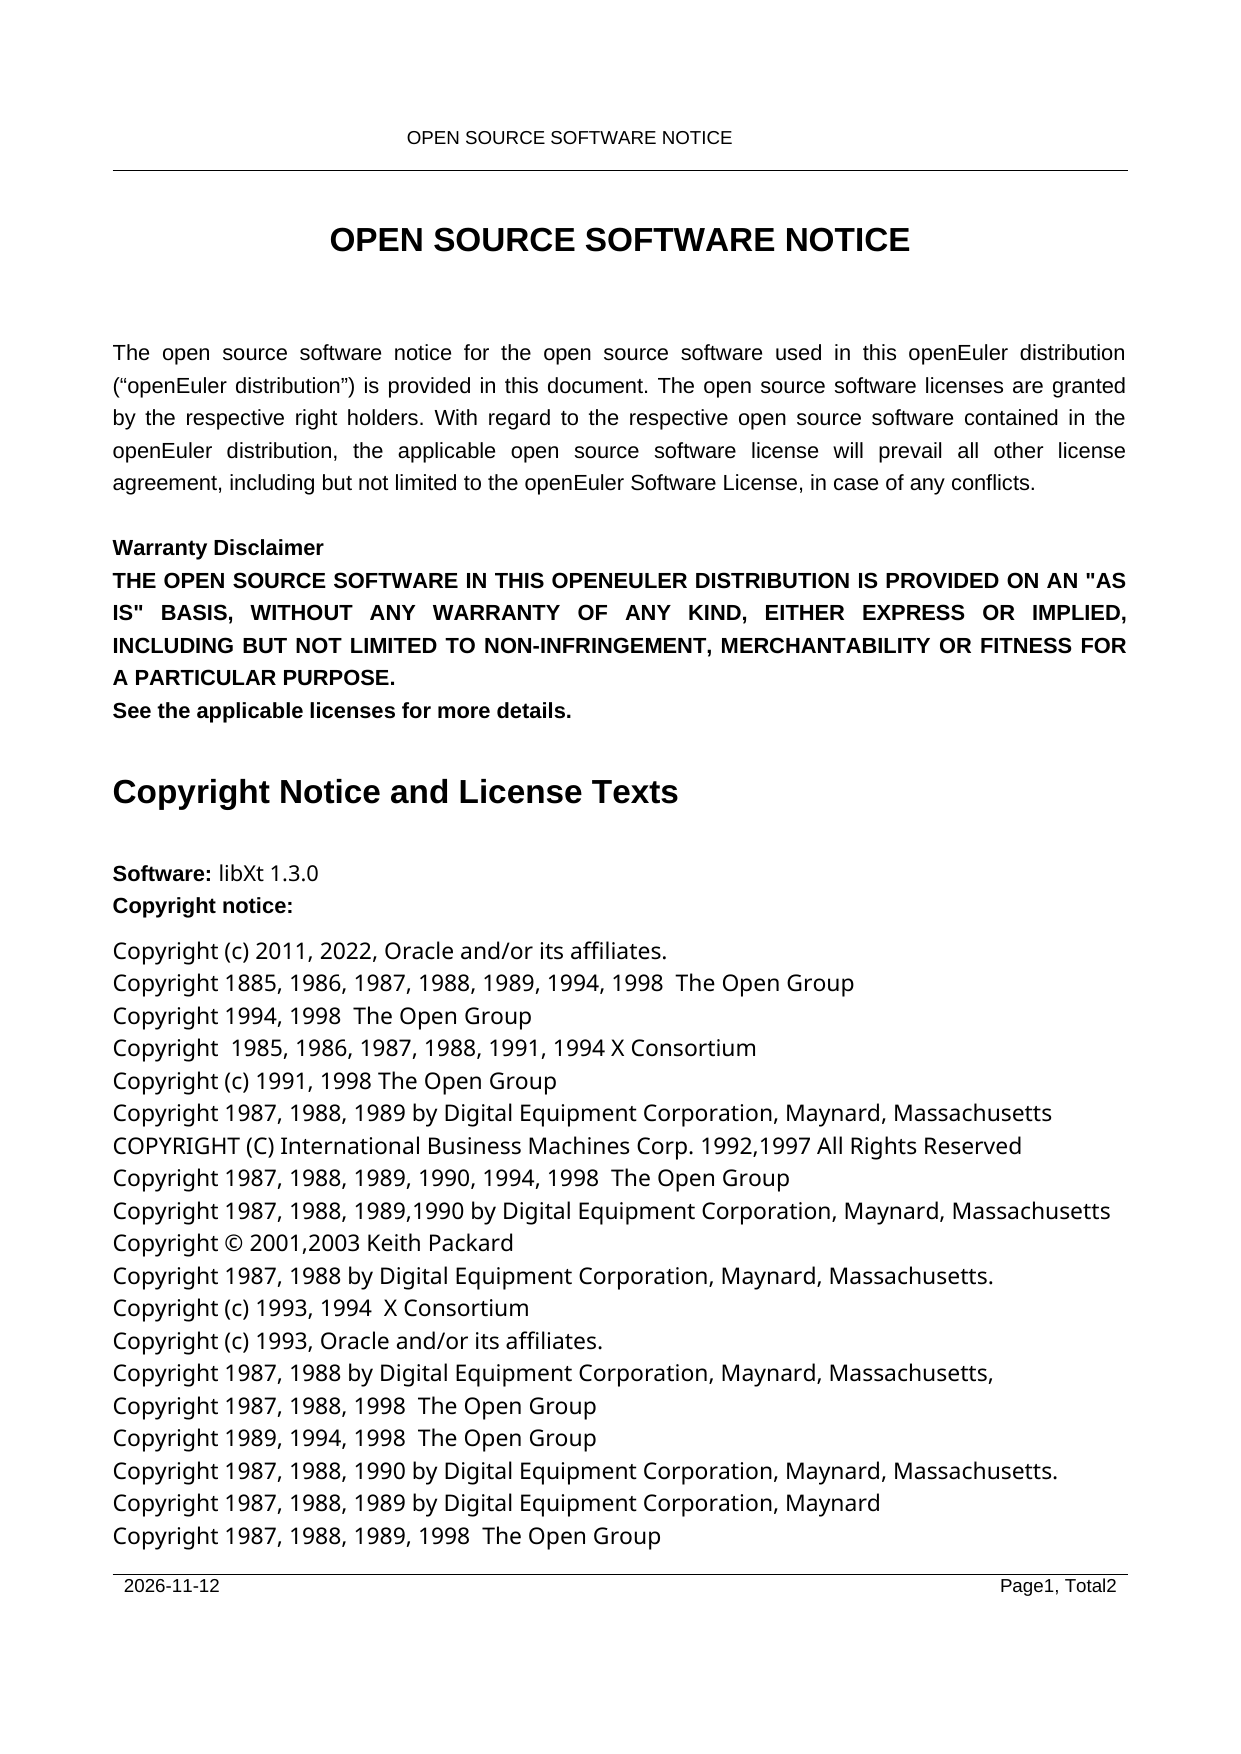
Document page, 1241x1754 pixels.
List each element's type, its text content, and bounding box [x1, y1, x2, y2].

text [112, 934, 1128, 1551]
text Copyright Notice and License Texts [112, 759, 1128, 824]
text Copyright notice: [112, 889, 1128, 921]
text THE OPEN SOURCE SOFTWARE IN THIS OPENEULER DISTRIBUTION IS PROVIDED ON AN "AS IS" BASIS, WITHOUT ANY WARRANTY OF ANY KIND, EITHER EXPRESS OR IMPLIED, INCLUDING BUT NOT LIMITED TO NON-INFRINGEMENT, MERCHANTABILITY OR FITNESS FOR A PARTICULAR PURPOSE. See the applicable licenses for more details. [112, 564, 1128, 726]
title Software: libXt 1.3.0 [112, 856, 1128, 889]
text OPEN SOURCE SOFTWARE NOTICE [112, 206, 1128, 271]
text The open source software notice for the open source software used in this openEuler distribution (“openEuler distribution”) is provided in this document. The open source software licenses are granted by the respective right holders. With regard to the respective open source software contained in the openEuler distribution, the applicable open source software license will prevail all other license agreement, including but not limited to the openEuler Software License, in case of any conflicts. [112, 336, 1128, 499]
text Warranty Disclaimer [112, 531, 1128, 564]
